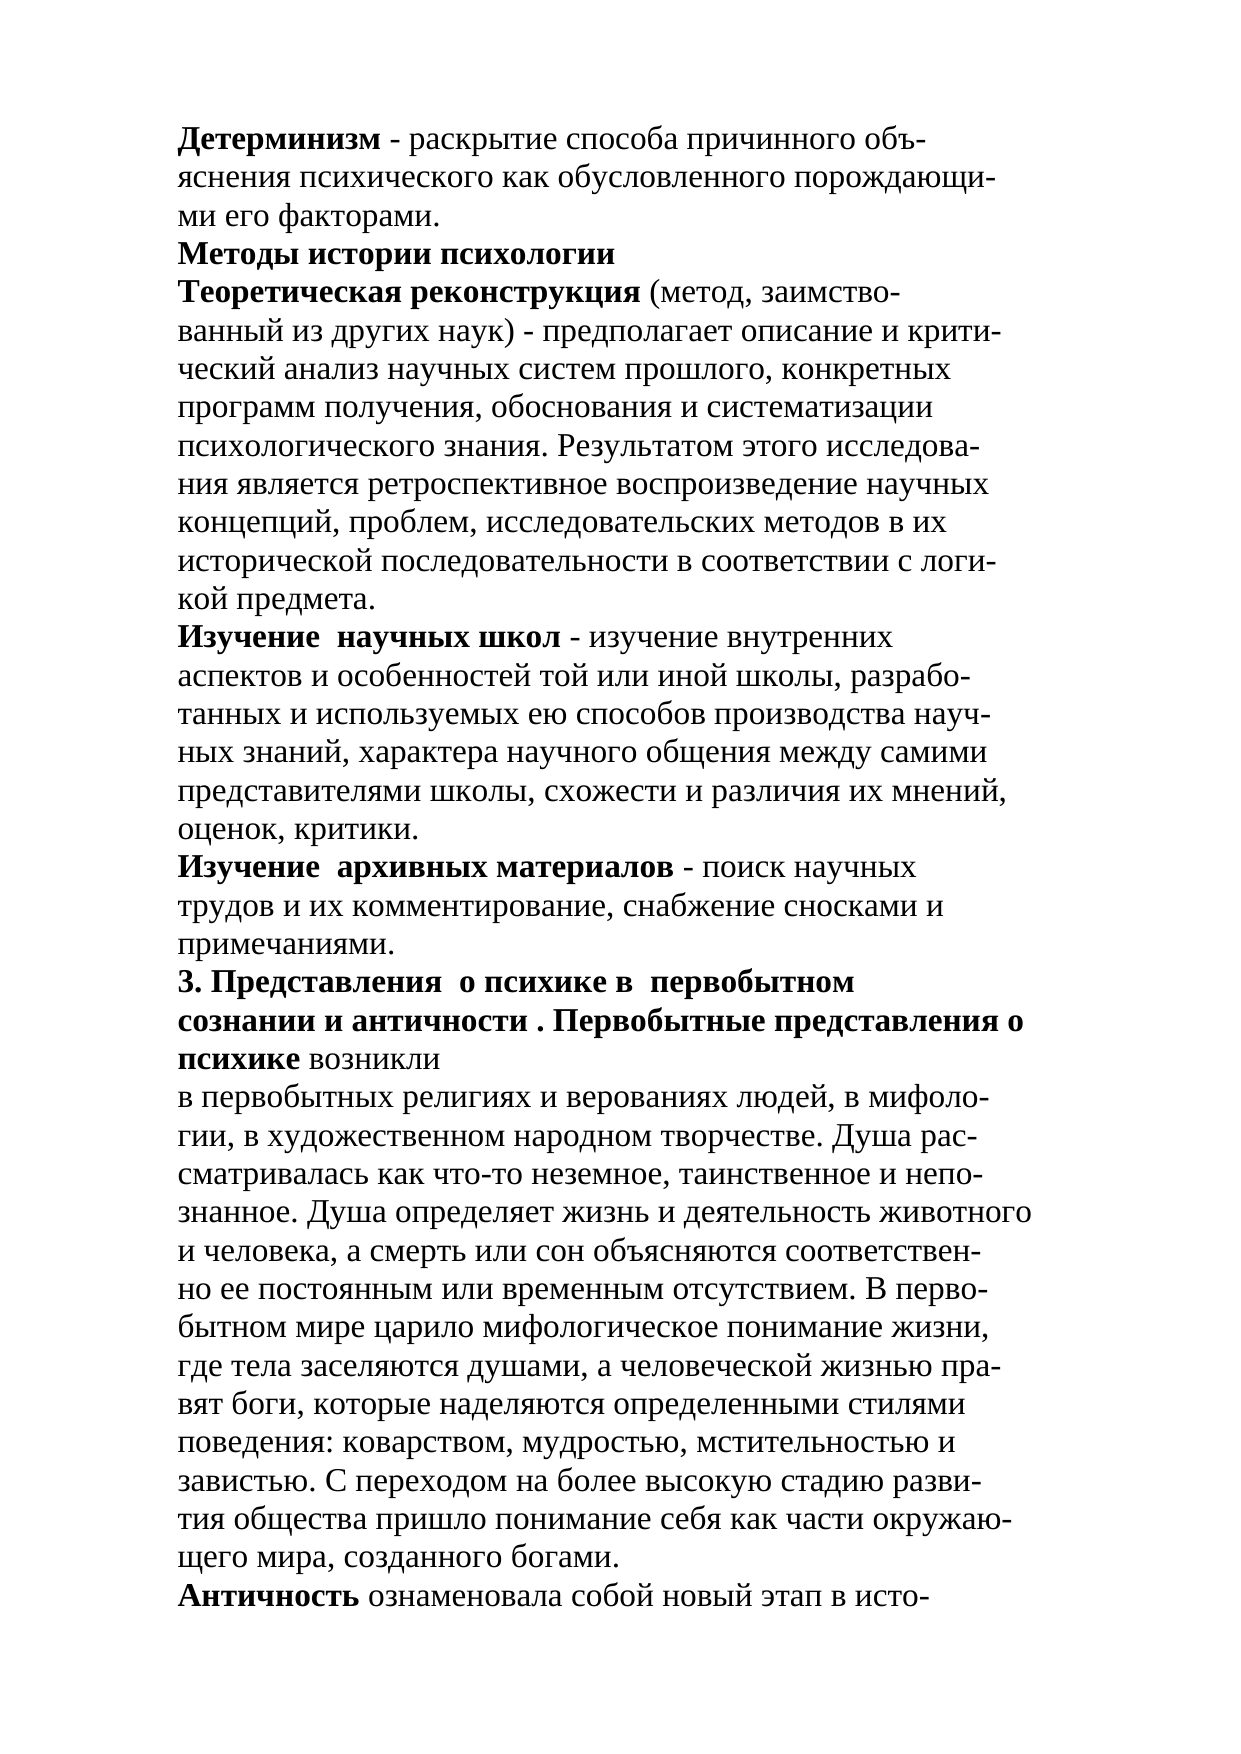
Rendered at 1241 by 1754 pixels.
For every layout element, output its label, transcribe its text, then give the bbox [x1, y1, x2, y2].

text Методы истории психологии [177, 233, 1152, 271]
text тия общества пришло понимание себя как части окружаю- [177, 1498, 1152, 1536]
text программ получения, обоснования и систематизации [177, 386, 1152, 425]
text представителями школы, схожести и различия их мнений, [177, 770, 1152, 808]
text ванный из других наук) - предполагает описание и крити- [177, 310, 1152, 348]
text трудов и их комментирование, снабжение сносками и [177, 885, 1152, 923]
text щего мира, созданного богами. [177, 1536, 1152, 1575]
text психологического знания. Результатом этого исследова- [177, 425, 1152, 463]
text ния является ретроспективное воспроизведение научных [177, 463, 1152, 501]
text исторической последовательности в соответствии с логи- [177, 540, 1152, 578]
text в первобытных религиях и верованиях людей, в мифоло- [177, 1076, 1152, 1115]
text гии, в художественном народном творчестве. Душа рас- [177, 1115, 1152, 1153]
text яснения психического как обусловленного порождающи- [177, 156, 1152, 195]
text завистью. С переходом на более высокую стадию разви- [177, 1460, 1152, 1498]
text знанное. Душа определяет жизнь и деятельность животного [177, 1191, 1152, 1230]
text примечаниями. [177, 923, 1152, 961]
text оценок, критики. [177, 808, 1152, 846]
text ных знаний, характера научного общения между самими [177, 731, 1152, 770]
text вят боги, которые наделяются определенными стилями [177, 1383, 1152, 1421]
text бытном мире царило мифологическое понимание жизни, [177, 1306, 1152, 1345]
text и человека, а смерть или сон объясняются соответствен- [177, 1230, 1152, 1268]
text Изучение архивных материалов - поиск научных [177, 846, 1152, 885]
text концепций, проблем, исследовательских методов в их [177, 501, 1152, 540]
text ческий анализ научных систем прошлого, конкретных [177, 348, 1152, 386]
text аспектов и особенностей той или иной школы, разрабо- [177, 655, 1152, 693]
text поведения: коварством, мудростью, мстительностью и [177, 1421, 1152, 1460]
text кой предмета. [177, 578, 1152, 616]
text ми его факторами. [177, 195, 1152, 233]
text Детерминизм - раскрытие способа причинного объ- [177, 118, 1152, 156]
text танных и используемых ею способов производства науч- [177, 693, 1152, 731]
text сматривалась как что-то неземное, таинственное и непо- [177, 1153, 1152, 1191]
text Античность ознаменовала собой новый этап в исто- [177, 1575, 1152, 1613]
text Теоретическая реконструкция (метод, заимство- [177, 271, 1152, 310]
text где тела заселяются душами, а человеческой жизнью пра- [177, 1345, 1152, 1383]
text Изучение научных школ - изучение внутренних [177, 616, 1152, 655]
text сознании и античности . Первобытные представления о психике возникли [177, 1000, 1152, 1076]
text но ее постоянным или временным отсутствием. В перво- [177, 1268, 1152, 1306]
text 3. Представления о психике в первобытном [177, 961, 1152, 1000]
